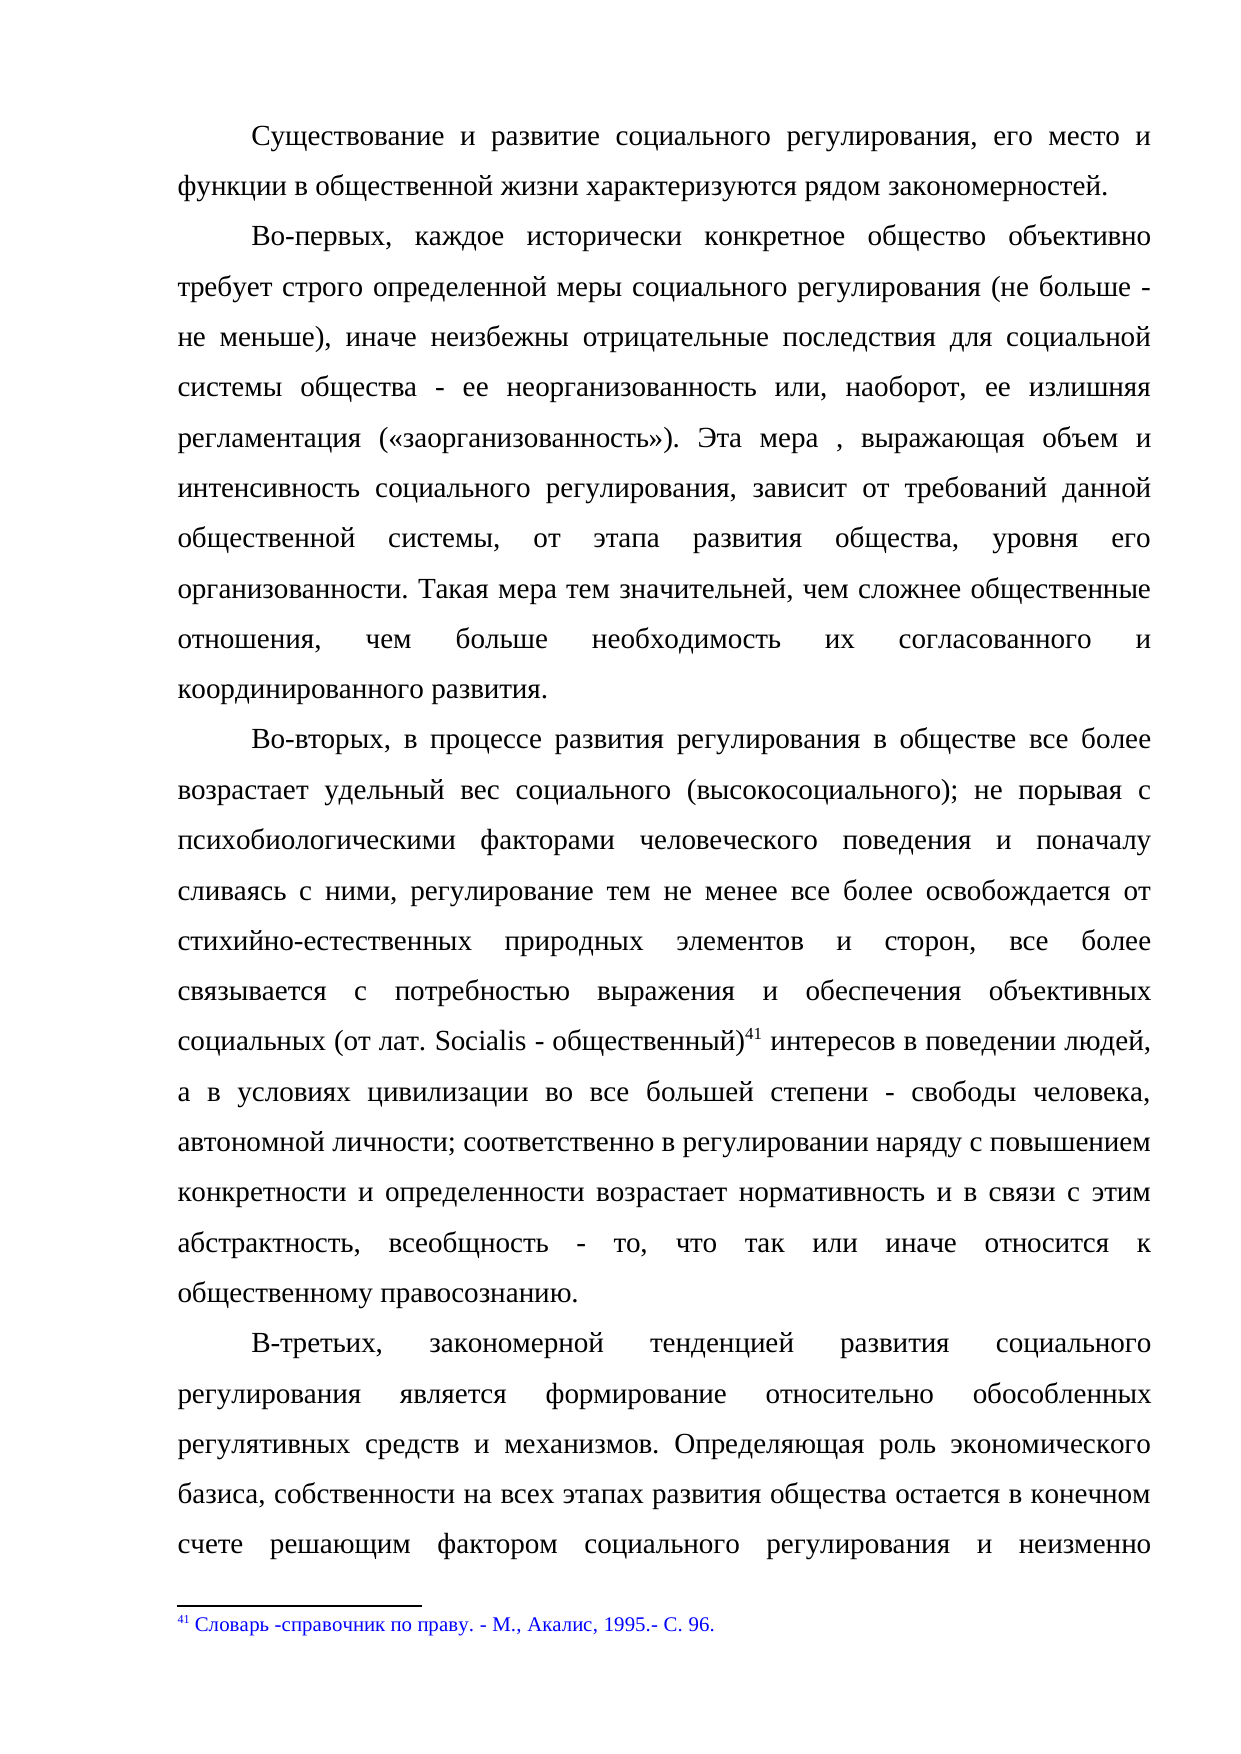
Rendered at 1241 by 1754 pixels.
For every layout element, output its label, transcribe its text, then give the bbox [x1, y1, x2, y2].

text Во-вторых, в процессе развития регулирования в обществе все более возрастает удельный вес социального (высокосоциального); не порывая с психобиологическими факторами человеческого поведения и поначалу сливаясь с ними, регулирование тем не менее все более освобождается от стихийно-естественных природных элементов и сторон, все более связывается с потребностью выражения и обеспечения объективных социальных (от лат. Socialis - общественный) интересов в поведении людей, а в условиях цивилизации во все большей степени - свободы человека, автономной личности; соответственно в регулировании наряду с повышением конкретности и определенности возрастает нормативность и в связи с этим абстрактность, всеобщность - то, что так или иначе относится к общественному правосознанию. [177, 722, 1152, 1309]
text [177, 1326, 1152, 1560]
text Существование и развитие социального регулирования, его место и функции в общественной жизни характеризуются рядом закономерностей. [177, 118, 1152, 202]
text Во-первых, каждое исторически конкретное общество объективно требует строго определенной меры социального регулирования (не больше - не меньше), иначе неизбежны отрицательные последствия для социальной системы общества - ее неорганизованность или, наоборот, ее излишняя регламентация («заорганизованность»). Эта мера , выражающая объем и интенсивность социального регулирования, зависит от требований данной общественной системы, от этапа развития общества, уровня его организованности. Такая мера тем значительней, чем сложнее общественные отношения, чем больше необходимость их согласованного и координированного развития. [177, 219, 1152, 705]
